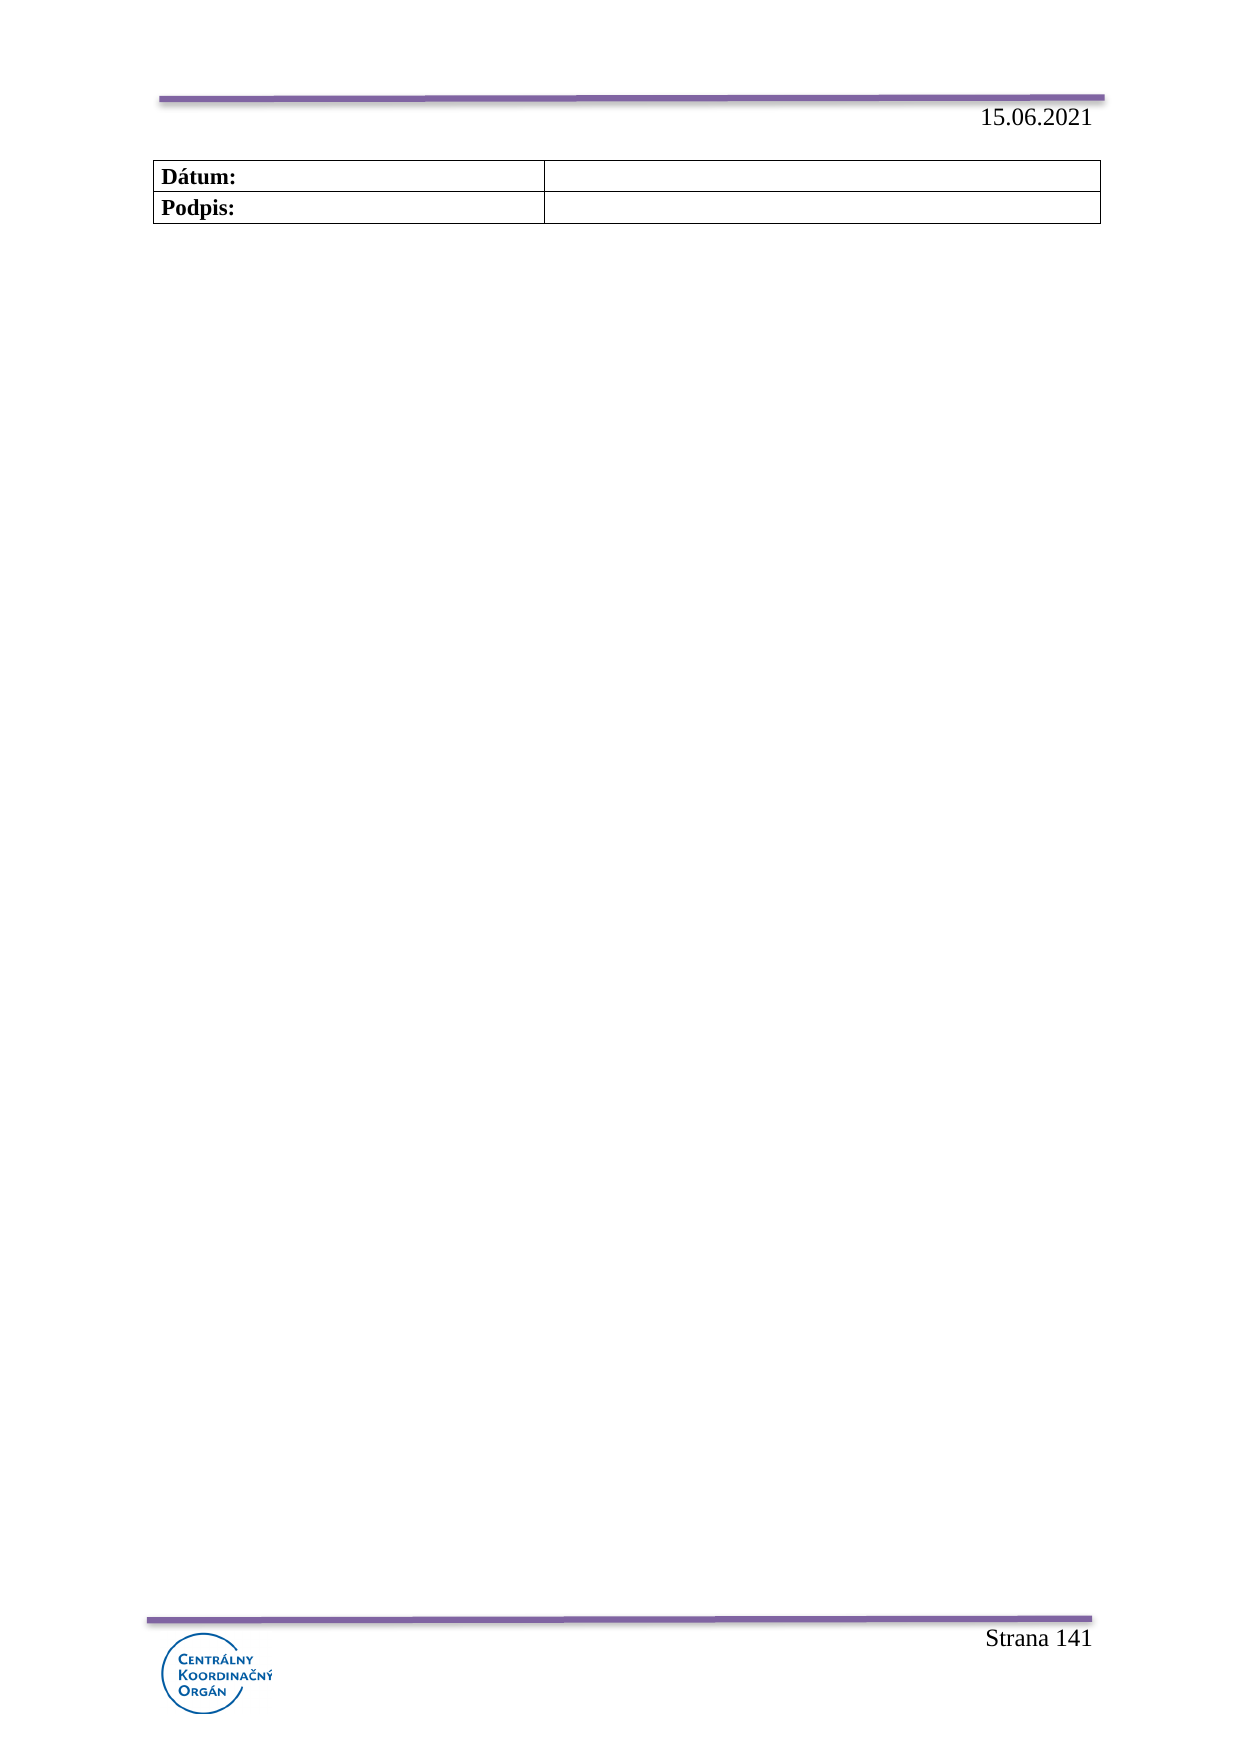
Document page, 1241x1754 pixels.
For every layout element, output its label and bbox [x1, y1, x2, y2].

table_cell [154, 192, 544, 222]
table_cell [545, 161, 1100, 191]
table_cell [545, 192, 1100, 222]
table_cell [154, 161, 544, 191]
picture [159, 1631, 272, 1713]
